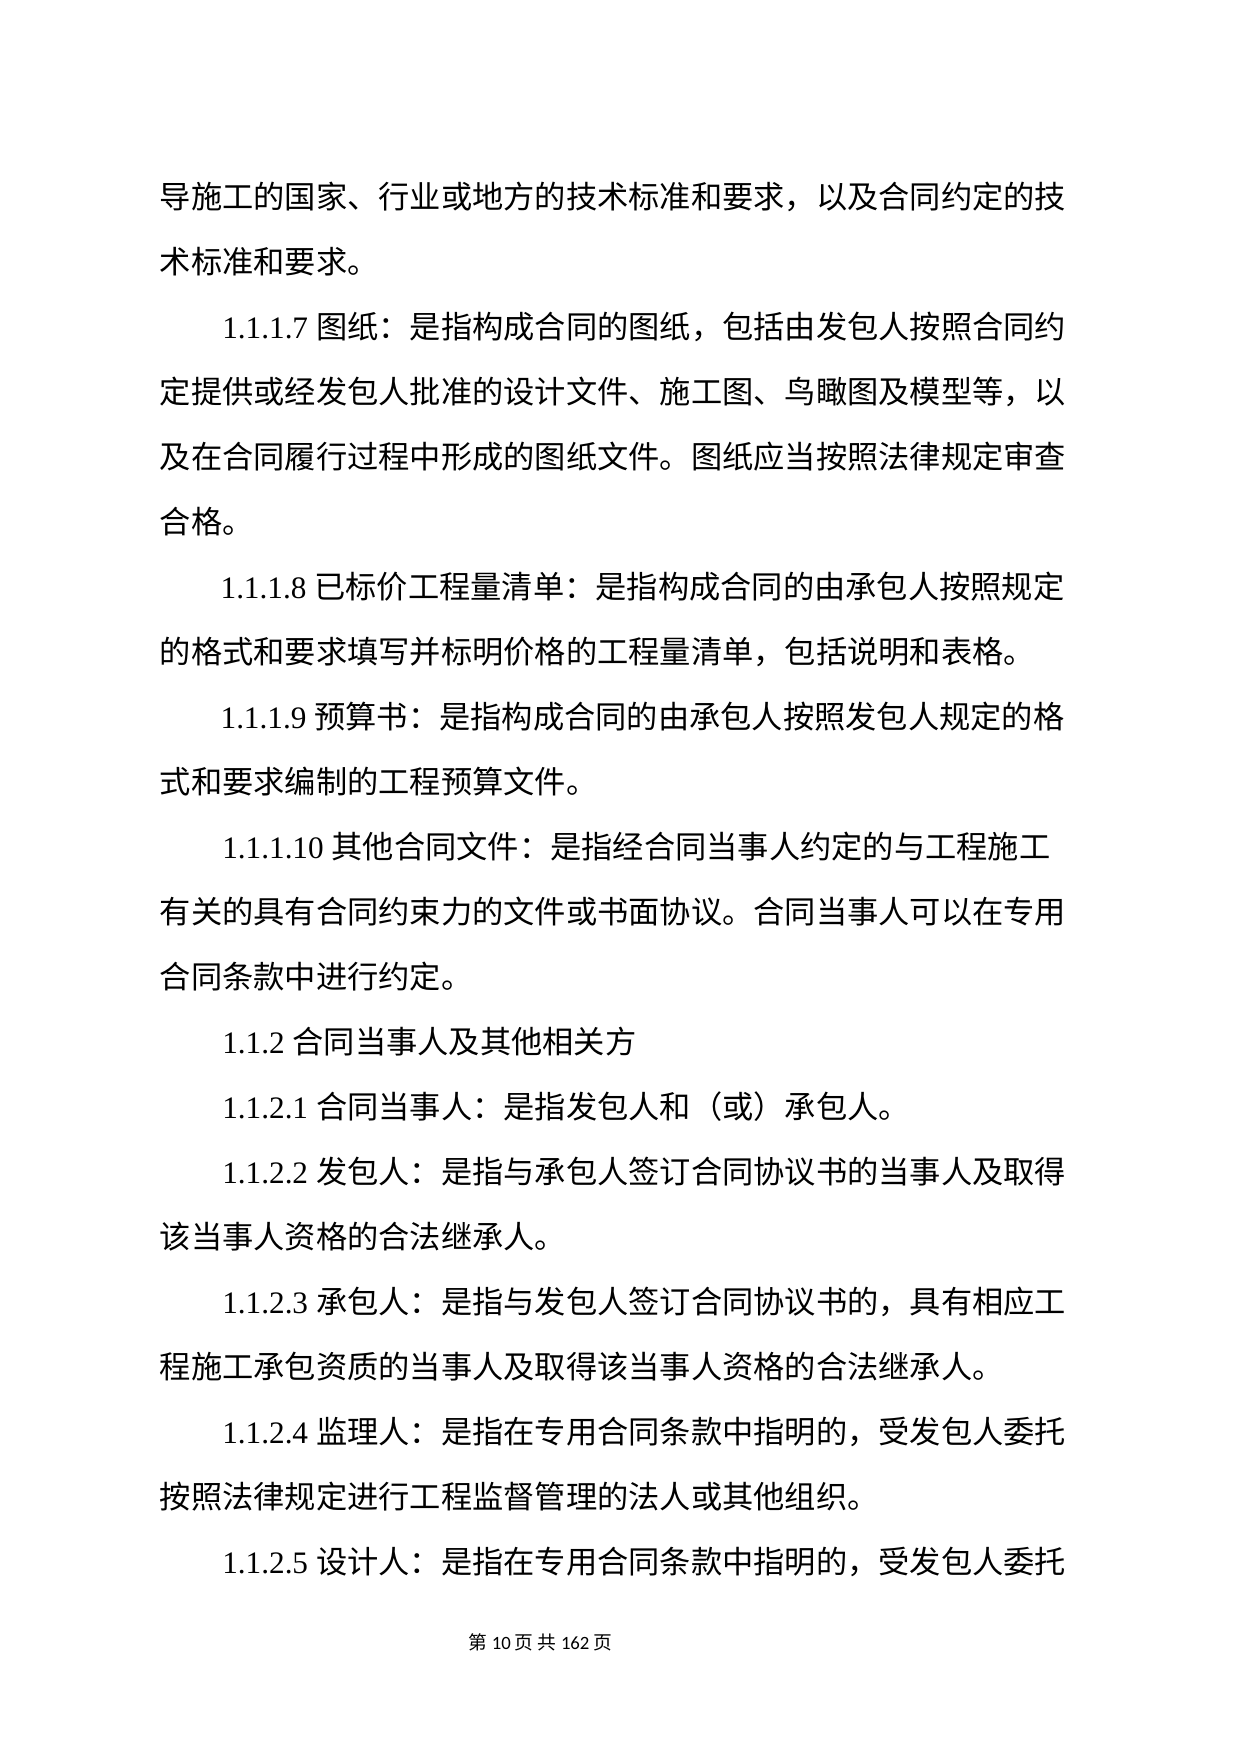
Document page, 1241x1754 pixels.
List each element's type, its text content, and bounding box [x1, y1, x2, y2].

text 1.1.2.1 合同当事人：是指发包人和（或）承包人。 [159, 1072, 1078, 1137]
text 1.1.1.9 预算书：是指构成合同的由承包人按照发包人规定的格式和要求编制的工程预算文件。 [159, 682, 1078, 812]
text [159, 162, 1078, 292]
text 1.1.2.2 发包人：是指与承包人签订合同协议书的当事人及取得该当事人资格的合法继承人。 [159, 1137, 1078, 1267]
text 1.1.1.8 已标价工程量清单：是指构成合同的由承包人按照规定的格式和要求填写并标明价格的工程量清单，包括说明和表格。 [159, 552, 1078, 682]
text 1.1.2 合同当事人及其他相关方 [159, 1007, 1078, 1072]
text 1.1.1.7 图纸：是指构成合同的图纸，包括由发包人按照合同约定提供或经发包人批准的设计文件、施工图、鸟瞰图及模型等，以及在合同履行过程中形成的图纸文件。图纸应当按照法律规定审查合格。 [159, 292, 1078, 552]
text 1.1.2.3 承包人：是指与发包人签订合同协议书的，具有相应工程施工承包资质的当事人及取得该当事人资格的合法继承人。 [159, 1267, 1078, 1397]
text 1.1.2.4 监理人：是指在专用合同条款中指明的，受发包人委托按照法律规定进行工程监督管理的法人或其他组织。 [159, 1397, 1078, 1527]
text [159, 1527, 1078, 1592]
text 1.1.1.10 其他合同文件：是指经合同当事人约定的与工程施工有关的具有合同约束力的文件或书面协议。合同当事人可以在专用合同条款中进行约定。 [159, 812, 1078, 1007]
